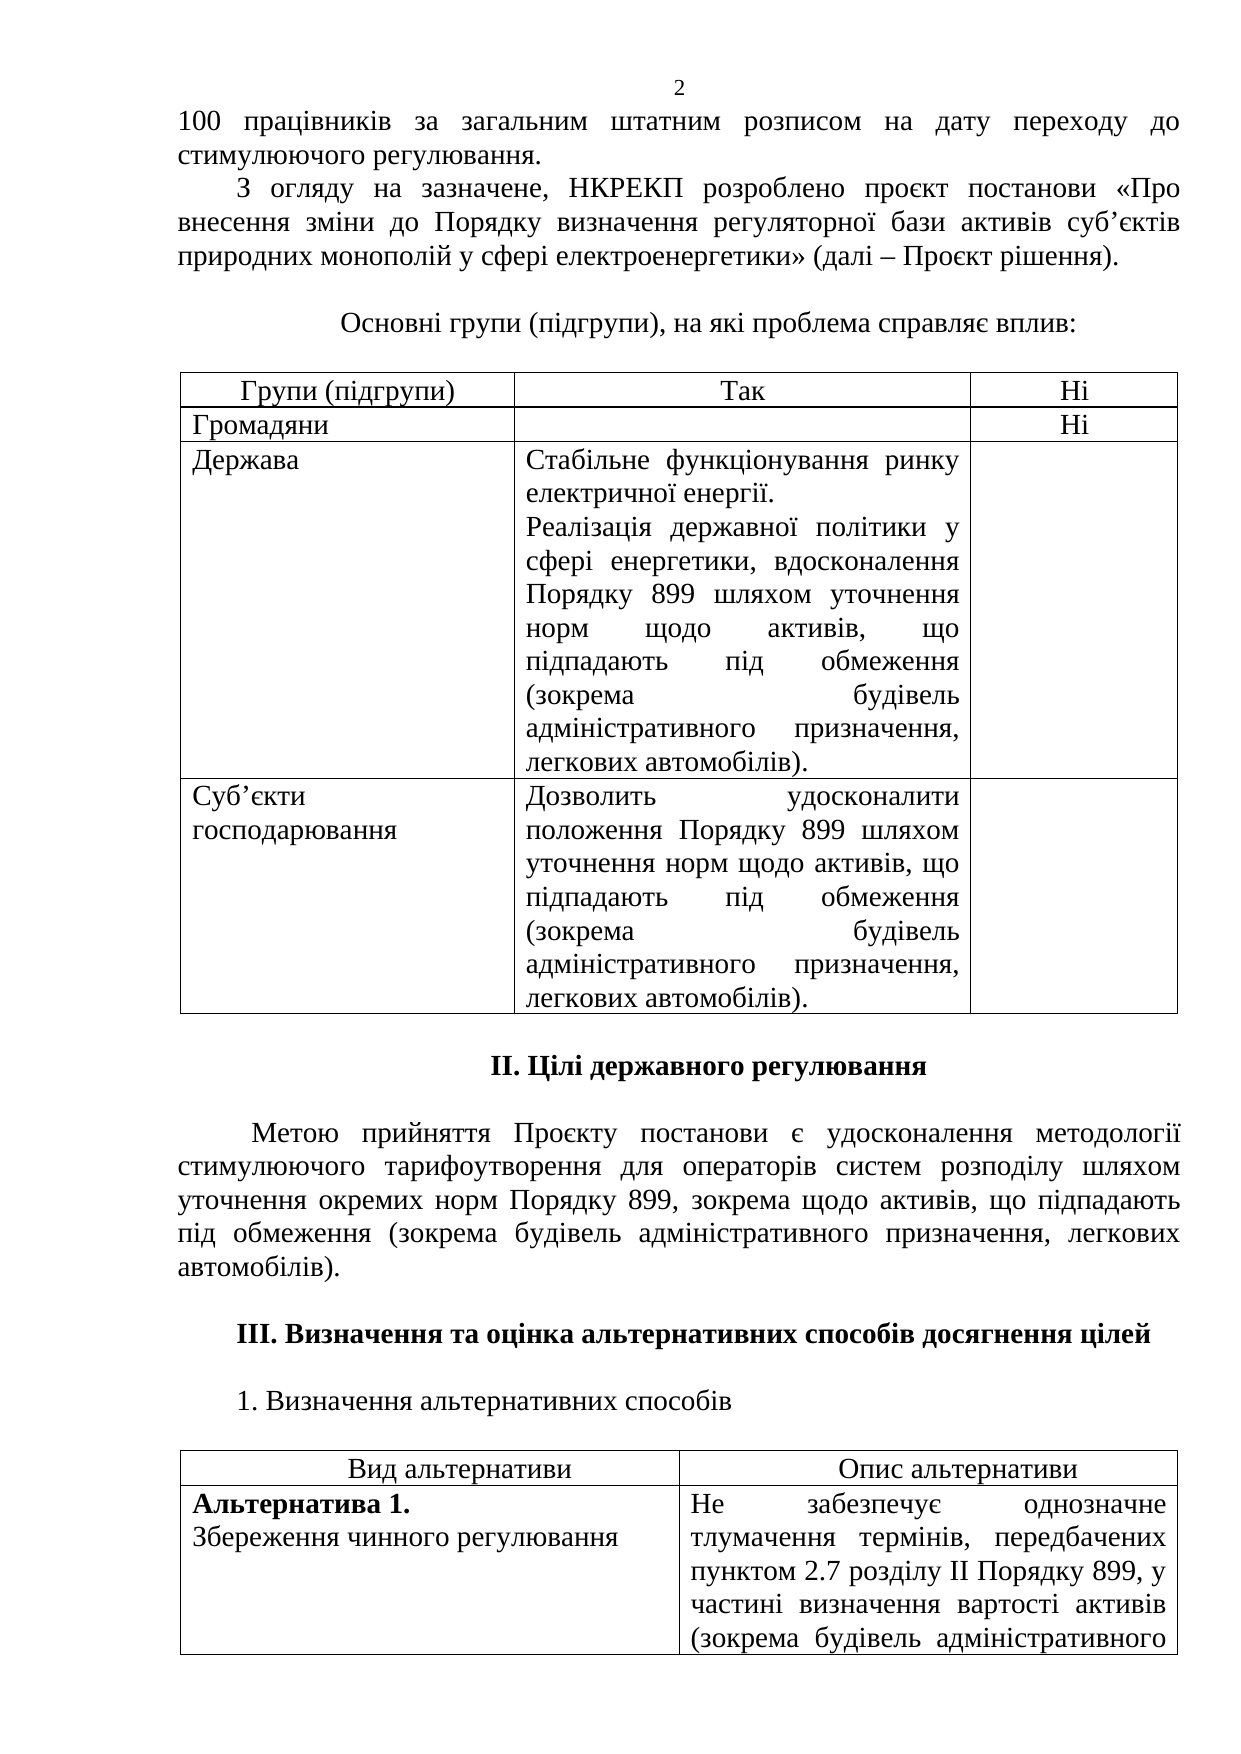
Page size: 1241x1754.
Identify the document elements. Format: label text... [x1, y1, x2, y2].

text Основні групи (підгрупи), на які проблема справляє вплив: [177, 305, 1181, 338]
text 1. Визначення альтернативних способів [177, 1383, 1181, 1417]
table_cell Ні [971, 408, 1177, 441]
table_cell [971, 442, 1177, 777]
table_cell Держава [181, 442, 514, 777]
text II. Цілі державного регулювання [177, 1048, 1181, 1081]
table_header Групи (підгрупи) [181, 373, 514, 406]
table_cell Дозволить удосконалити положення Порядку 899 шляхом уточнення норм щодо активів, що підпадають під обмеження (зокрема будівель адміністративного призначення, легкових автомобілів). [515, 779, 970, 1013]
text III. Визначення та оцінка альтернативних способів досягнення цілей [177, 1316, 1181, 1350]
table_cell [515, 408, 970, 441]
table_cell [680, 1486, 1177, 1654]
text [177, 103, 1181, 171]
table_header Вид альтернативи [181, 1451, 679, 1485]
text Метою прийняття Проєкту постанови є удосконалення методології стимулюючого тарифоутворення для операторів систем розподілу шляхом уточнення окремих норм Порядку 899, зокрема щодо активів, що підпадають під обмеження (зокрема будівель адміністративного призначення, легкових автомобілів). [177, 1115, 1181, 1283]
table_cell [181, 1486, 679, 1654]
table_header Так [515, 373, 970, 406]
table_cell Стабільне функціонування ринку електричної енергії. Реалізація державної політики у сфері енергетики, вдосконалення Порядку 899 шляхом уточнення норм щодо активів, що підпадають під обмеження (зокрема будівель адміністративного призначення, легкових автомобілів). [515, 442, 970, 777]
text З огляду на зазначене, НКРЕКП розроблено проєкт постанови «Про внесення зміни до Порядку визначення регуляторної бази активів суб’єктів природних монополій у сфері електроенергетики» (далі – Проєкт рішення). [177, 171, 1181, 271]
table_cell [971, 779, 1177, 1013]
table_header Опис альтернативи [680, 1451, 1177, 1485]
table_cell Суб’єкти господарювання [181, 779, 514, 1013]
table_cell Громадяни [181, 408, 514, 441]
table_header Ні [971, 373, 1177, 406]
